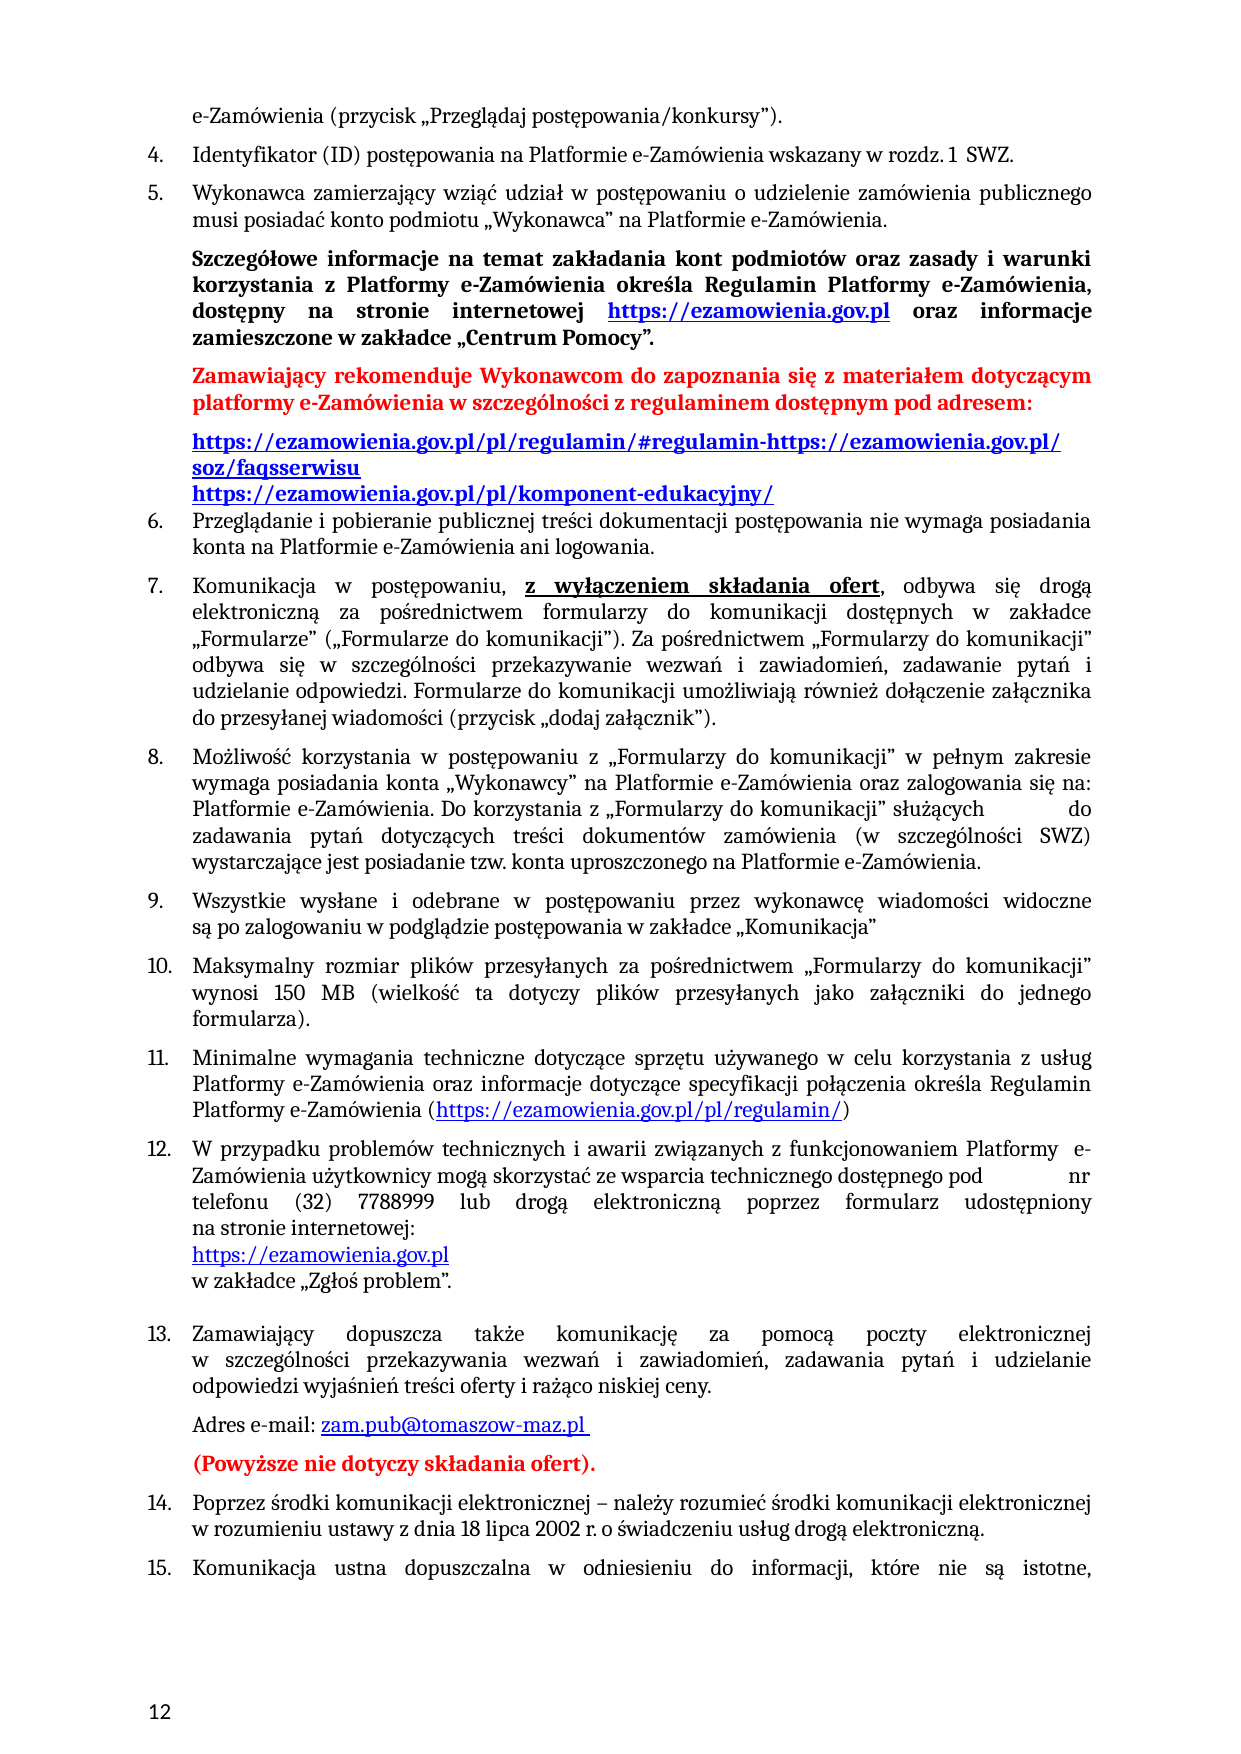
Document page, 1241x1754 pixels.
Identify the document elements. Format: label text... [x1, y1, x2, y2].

list Identyfikator (ID) postępowania na Platformie e-Zamówienia wskazany w rozdz. 1 SWZ. [148, 141, 1093, 168]
list (Powyższe nie dotyczy składania ofert). [192, 1451, 1093, 1477]
list W przypadku problemów technicznych i awarii związanych z funkcjonowaniem Platformy e-Zamówienia użytkownicy mogą skorzystać ze wsparcia technicznego dostępnego pod nr telefonu (32) 7788999 lub drogą elektroniczną poprzez formularz udostępniony na stronie internetowej: [147, 1136, 1093, 1241]
list Minimalne wymagania techniczne dotyczące sprzętu używanego w celu korzystania z usług Platformy e-Zamówienia oraz informacje dotyczące specyfikacji połączenia określa Regulamin Platformy e-Zamówienia (https://ezamowienia.gov.pl/pl/regulamin/) [148, 1044, 1093, 1123]
list https://ezamowienia.gov.pl w zakładce „Zgłoś problem”. [192, 1241, 1093, 1294]
list https://ezamowienia.gov.pl/pl/regulamin/#regulamin-https://ezamowienia.gov.pl/soz/faqsserwisu [192, 428, 1093, 481]
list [148, 102, 1093, 129]
list Maksymalny rozmiar plików przesyłanych za pośrednictwem „Formularzy do komunikacji” wynosi 150 MB (wielkość ta dotyczy plików przesyłanych jako załączniki do jednego formularza). [148, 953, 1093, 1032]
list Adres e-mail: zam.pub@tomaszow-maz.pl [192, 1412, 1093, 1438]
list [148, 1555, 1093, 1581]
list https://ezamowienia.gov.pl/pl/komponent-edukacyjny/ [192, 481, 1093, 508]
list Możliwość korzystania w postępowaniu z „Formularzy do komunikacji” w pełnym zakresie wymaga posiadania konta „Wykonawcy” na Platformie e-Zamówienia oraz zalogowania się na: Platformie e-Zamówienia. Do korzystania z „Formularzy do komunikacji” służących do zadawania pytań dotyczących treści dokumentów zamówienia (w szczególności SWZ) wystarczające jest posiadanie tzw. konta uproszczonego na Platformie e-Zamówienia. [148, 743, 1093, 875]
list Wszystkie wysłane i odebrane w postępowaniu przez wykonawcę wiadomości widoczne są po zalogowaniu w podglądzie postępowania w zakładce „Komunikacja” [148, 888, 1093, 940]
list Komunikacja w postępowaniu, z wyłączeniem składania ofert, odbywa się drogą elektroniczną za pośrednictwem formularzy do komunikacji dostępnych w zakładce „Formularze” („Formularze do komunikacji”). Za pośrednictwem „Formularzy do komunikacji” odbywa się w szczególności przekazywanie wezwań i zawiadomień, zadawanie pytań i udzielanie odpowiedzi. Formularze do komunikacji umożliwiają również dołączenie załącznika do przesyłanej wiadomości (przycisk „dodaj załącznik”). [148, 573, 1093, 731]
list Szczegółowe informacje na temat zakładania kont podmiotów oraz zasady i warunki korzystania z Platformy e-Zamówienia określa Regulamin Platformy e-Zamówienia, dostępny na stronie internetowej https://ezamowienia.gov.pl oraz informacje zamieszczone w zakładce „Centrum Pomocy”. [192, 245, 1093, 351]
list Poprzez środki komunikacji elektronicznej – należy rozumieć środki komunikacji elektronicznej w rozumieniu ustawy z dnia 18 lipca 2002 r. o świadczeniu usług drogą elektroniczną. [148, 1490, 1093, 1542]
list Przeglądanie i pobieranie publicznej treści dokumentacji postępowania nie wymaga posiadania konta na Platformie e-Zamówienia ani logowania. [148, 508, 1093, 560]
list Wykonawca zamierzający wziąć udział w postępowaniu o udzielenie zamówienia publicznego musi posiadać konto podmiotu „Wykonawca” na Platformie e-Zamówienia. [148, 180, 1093, 233]
list Zamawiający dopuszcza także komunikację za pomocą poczty elektronicznej w szczególności przekazywania wezwań i zawiadomień, zadawania pytań i udzielanie odpowiedzi wyjaśnień treści oferty i rażąco niskiej ceny. [148, 1321, 1093, 1399]
list Zamawiający rekomenduje Wykonawcom do zapoznania się z materiałem dotyczącym platformy e-Zamówienia w szczególności z regulaminem dostępnym pod adresem: [192, 363, 1093, 416]
